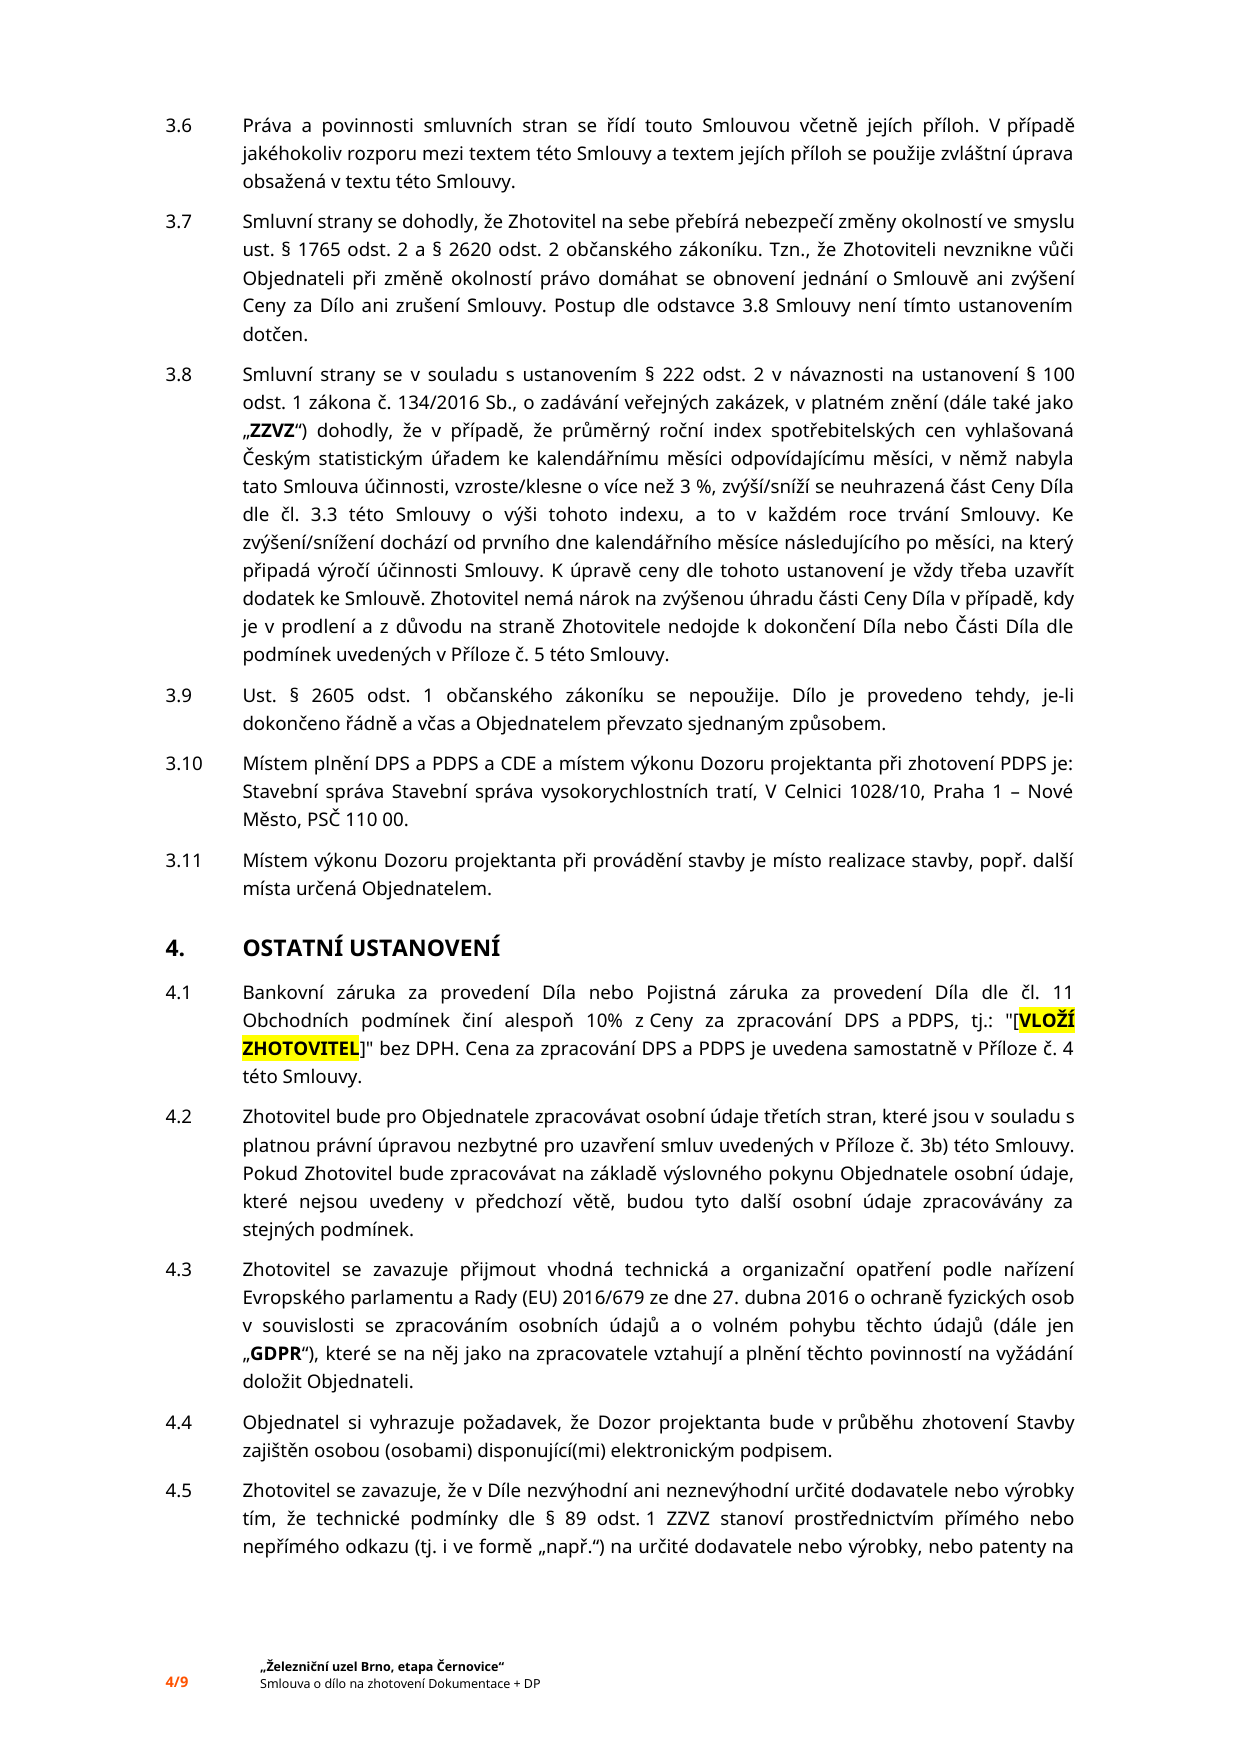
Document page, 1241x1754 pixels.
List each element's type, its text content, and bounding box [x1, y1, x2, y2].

text Zhotovitel se zavazuje přijmout vhodná technická a organizační opatření podle nařízení Evropského parlamentu a Rady (EU) 2016/679 ze dne 27. dubna 2016 o ochraně fyzických osob v souvislosti se zpracováním osobních údajů a o volném pohybu těchto údajů (dále jen „GDPR“), které se na něj jako na zpracovatele vztahují a plnění těchto povinností na vyžádání doložit Objednateli. [165, 1256, 1075, 1394]
list Objednatel si vyhrazuje požadavek, že Dozor projektanta bude v průběhu zhotovení Stavby zajištěn osobou (osobami) disponující(mi) elektronickým podpisem. [165, 1409, 1075, 1463]
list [165, 1478, 1075, 1559]
text Ust. § 2605 odst. 1 občanského zákoníku se nepoužije. Dílo je provedeno tehdy, je-li dokončeno řádně a včas a Objednatelem převzato sjednaným způsobem. [165, 682, 1075, 736]
list Smluvní strany se dohodly, že Zhotovitel na sebe přebírá nebezpečí změny okolností ve smyslu ust. § 1765 odst. 2 a § 2620 odst. 2 občanského zákoníku. Tzn., že Zhotoviteli nevznikne vůči Objednateli při změně okolností právo domáhat se obnovení jednání o Smlouvě ani zvýšení Ceny za Dílo ani zrušení Smlouvy. Postup dle odstavce 3.8 Smlouvy není tímto ustanovením dotčen. [165, 209, 1075, 346]
text Bankovní záruka za provedení Díla nebo Pojistná záruka za provedení Díla dle čl. 11 Obchodních podmínek činí alespoň 10% z Ceny za zpracování DPS a PDPS, tj.: "[VLOŽÍ ZHOTOVITEL]" bez DPH. Cena za zpracování DPS a PDPS je uvedena samostatně v Příloze č. 4 této Smlouvy. [165, 979, 1075, 1089]
text Zhotovitel bude pro Objednatele zpracovávat osobní údaje třetích stran, které jsou v souladu s platnou právní úpravou nezbytné pro uzavření smluv uvedených v Příloze č. 3b) této Smlouvy. Pokud Zhotovitel bude zpracovávat na základě výslovného pokynu Objednatele osobní údaje, které nejsou uvedeny v předchozí větě, budou tyto další osobní údaje zpracovávány za stejných podmínek. [165, 1104, 1075, 1241]
text OSTATNÍ USTANOVENÍ [165, 932, 1075, 964]
text Místem plnění DPS a PDPS a CDE a místem výkonu Dozoru projektanta při zhotovení PDPS je: Stavební správa Stavební správa vysokorychlostních tratí, V Celnici 1028/10, Praha 1 – Nové Město, PSČ 110 00. [165, 751, 1075, 832]
list Smluvní strany se v souladu s ustanovením § 222 odst. 2 v návaznosti na ustanovení § 100 odst. 1 zákona č. 134/2016 Sb., o zadávání veřejných zakázek, v platném znění (dále také jako „ZZVZ“) dohodly, že v případě, že průměrný roční index spotřebitelských cen vyhlašovaná Českým statistickým úřadem ke kalendářnímu měsíci odpovídajícímu měsíci, v němž nabyla tato Smlouva účinnosti, vzroste/klesne o více než 3 %, zvýší/sníží se neuhrazená část Ceny Díla dle čl. 3.3 této Smlouvy o výši tohoto indexu, a to v každém roce trvání Smlouvy. Ke zvýšení/snížení dochází od prvního dne kalendářního měsíce následujícího po měsíci, na který připadá výročí účinnosti Smlouvy. K úpravě ceny dle tohoto ustanovení je vždy třeba uzavřít dodatek ke Smlouvě. Zhotovitel nemá nárok na zvýšenou úhradu části Ceny Díla v případě, kdy je v prodlení a z důvodu na straně Zhotovitele nedojde k dokončení Díla nebo Části Díla dle podmínek uvedených v Příloze č. 5 této Smlouvy. [165, 361, 1075, 667]
text Práva a povinnosti smluvních stran se řídí touto Smlouvou včetně jejích příloh. V případě jakéhokoliv rozporu mezi textem této Smlouvy a textem jejích příloh se použije zvláštní úprava obsažená v textu této Smlouvy. [165, 112, 1075, 194]
text Místem výkonu Dozoru projektanta při provádění stavby je místo realizace stavby, popř. další místa určená Objednatelem. [165, 847, 1075, 901]
